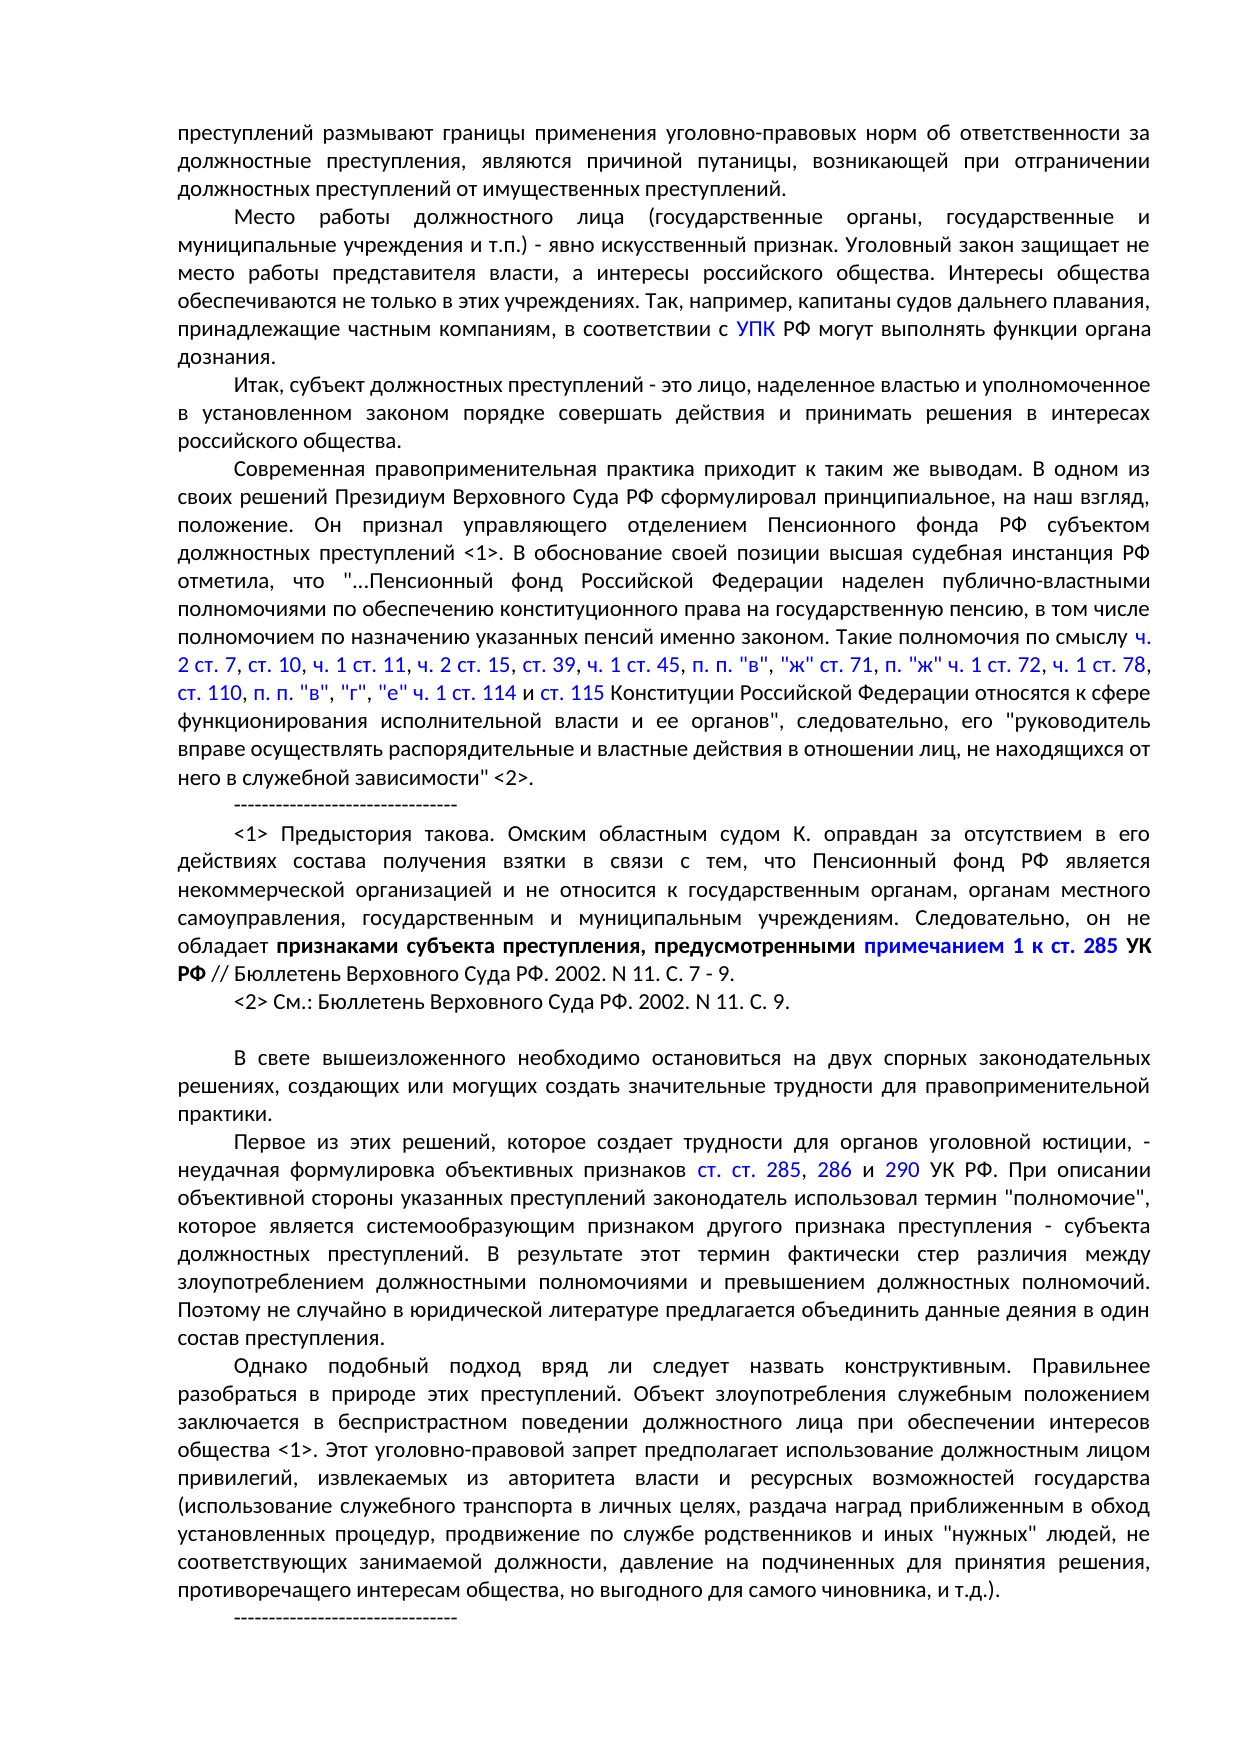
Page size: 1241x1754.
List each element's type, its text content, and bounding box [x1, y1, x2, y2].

text Первое из этих решений, которое создает трудности для органов уголовной юстиции, - неудачная формулировка объективных признаков ст. ст. 285, 286 и 290 УК РФ. При описании объективной стороны указанных преступлений законодатель использовал термин "полномочие", которое является системообразующим признаком другого признака преступления - субъекта должностных преступлений. В результате этот термин фактически стер различия между злоупотреблением должностными полномочиями и превышением должностных полномочий. Поэтому не случайно в юридической литературе предлагается объединить данные деяния в один состав преступления. [177, 1127, 1152, 1351]
text <1> Предыстория такова. Омским областным судом К. оправдан за отсутствием в его действиях состава получения взятки в связи с тем, что Пенсионный фонд РФ является некоммерческой организацией и не относится к государственным органам, органам местного самоуправления, государственным и муниципальным учреждениям. Следовательно, он не обладает признаками субъекта преступления, предусмотренными примечанием 1 к ст. 285 УК РФ // Бюллетень Верховного Суда РФ. 2002. N 11. С. 7 - 9. [177, 819, 1152, 987]
text -------------------------------- [177, 1603, 1152, 1631]
text Место работы должностного лица (государственные органы, государственные и муниципальные учреждения и т.п.) - явно искусственный признак. Уголовный закон защищает не место работы представителя власти, а интересы российского общества. Интересы общества обеспечиваются не только в этих учреждениях. Так, например, капитаны судов дальнего плавания, принадлежащие частным компаниям, в соответствии с УПК РФ могут выполнять функции органа дознания. [177, 202, 1152, 370]
text Современная правоприменительная практика приходит к таким же выводам. В одном из своих решений Президиум Верховного Суда РФ сформулировал принципиальное, на наш взгляд, положение. Он признал управляющего отделением Пенсионного фонда РФ субъектом должностных преступлений <1>. В обоснование своей позиции высшая судебная инстанция РФ отметила, что "...Пенсионный фонд Российской Федерации наделен публично-властными полномочиями по обеспечению конституционного права на государственную пенсию, в том числе полномочием по назначению указанных пенсий именно законом. Такие полномочия по смыслу ч. 2 ст. 7, ст. 10, ч. 1 ст. 11, ч. 2 ст. 15, ст. 39, ч. 1 ст. 45, п. п. "в", "ж" ст. 71, п. "ж" ч. 1 ст. 72, ч. 1 ст. 78, ст. 110, п. п. "в", "г", "е" ч. 1 ст. 114 и ст. 115 Конституции Российской Федерации относятся к сфере функционирования исполнительной власти и ее органов", следовательно, его "руководитель вправе осуществлять распорядительные и властные действия в отношении лиц, не находящихся от него в служебной зависимости" <2>. [177, 454, 1152, 791]
text -------------------------------- [177, 791, 1152, 819]
text В свете вышеизложенного необходимо остановиться на двух спорных законодательных решениях, создающих или могущих создать значительные трудности для правоприменительной практики. [177, 1043, 1152, 1127]
text Итак, субъект должностных преступлений - это лицо, наделенное властью и уполномоченное в установленном законом порядке совершать действия и принимать решения в интересах российского общества. [177, 370, 1152, 454]
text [177, 118, 1152, 202]
text Однако подобный подход вряд ли следует назвать конструктивным. Правильнее разобраться в природе этих преступлений. Объект злоупотребления служебным положением заключается в беспристрастном поведении должностного лица при обеспечении интересов общества <1>. Этот уголовно-правовой запрет предполагает использование должностным лицом привилегий, извлекаемых из авторитета власти и ресурсных возможностей государства (использование служебного транспорта в личных целях, раздача наград приближенным в обход установленных процедур, продвижение по службе родственников и иных "нужных" людей, не соответствующих занимаемой должности, давление на подчиненных для принятия решения, противоречащего интересам общества, но выгодного для самого чиновника, и т.д.). [177, 1351, 1152, 1603]
text <2> См.: Бюллетень Верховного Суда РФ. 2002. N 11. С. 9. [177, 987, 1152, 1015]
